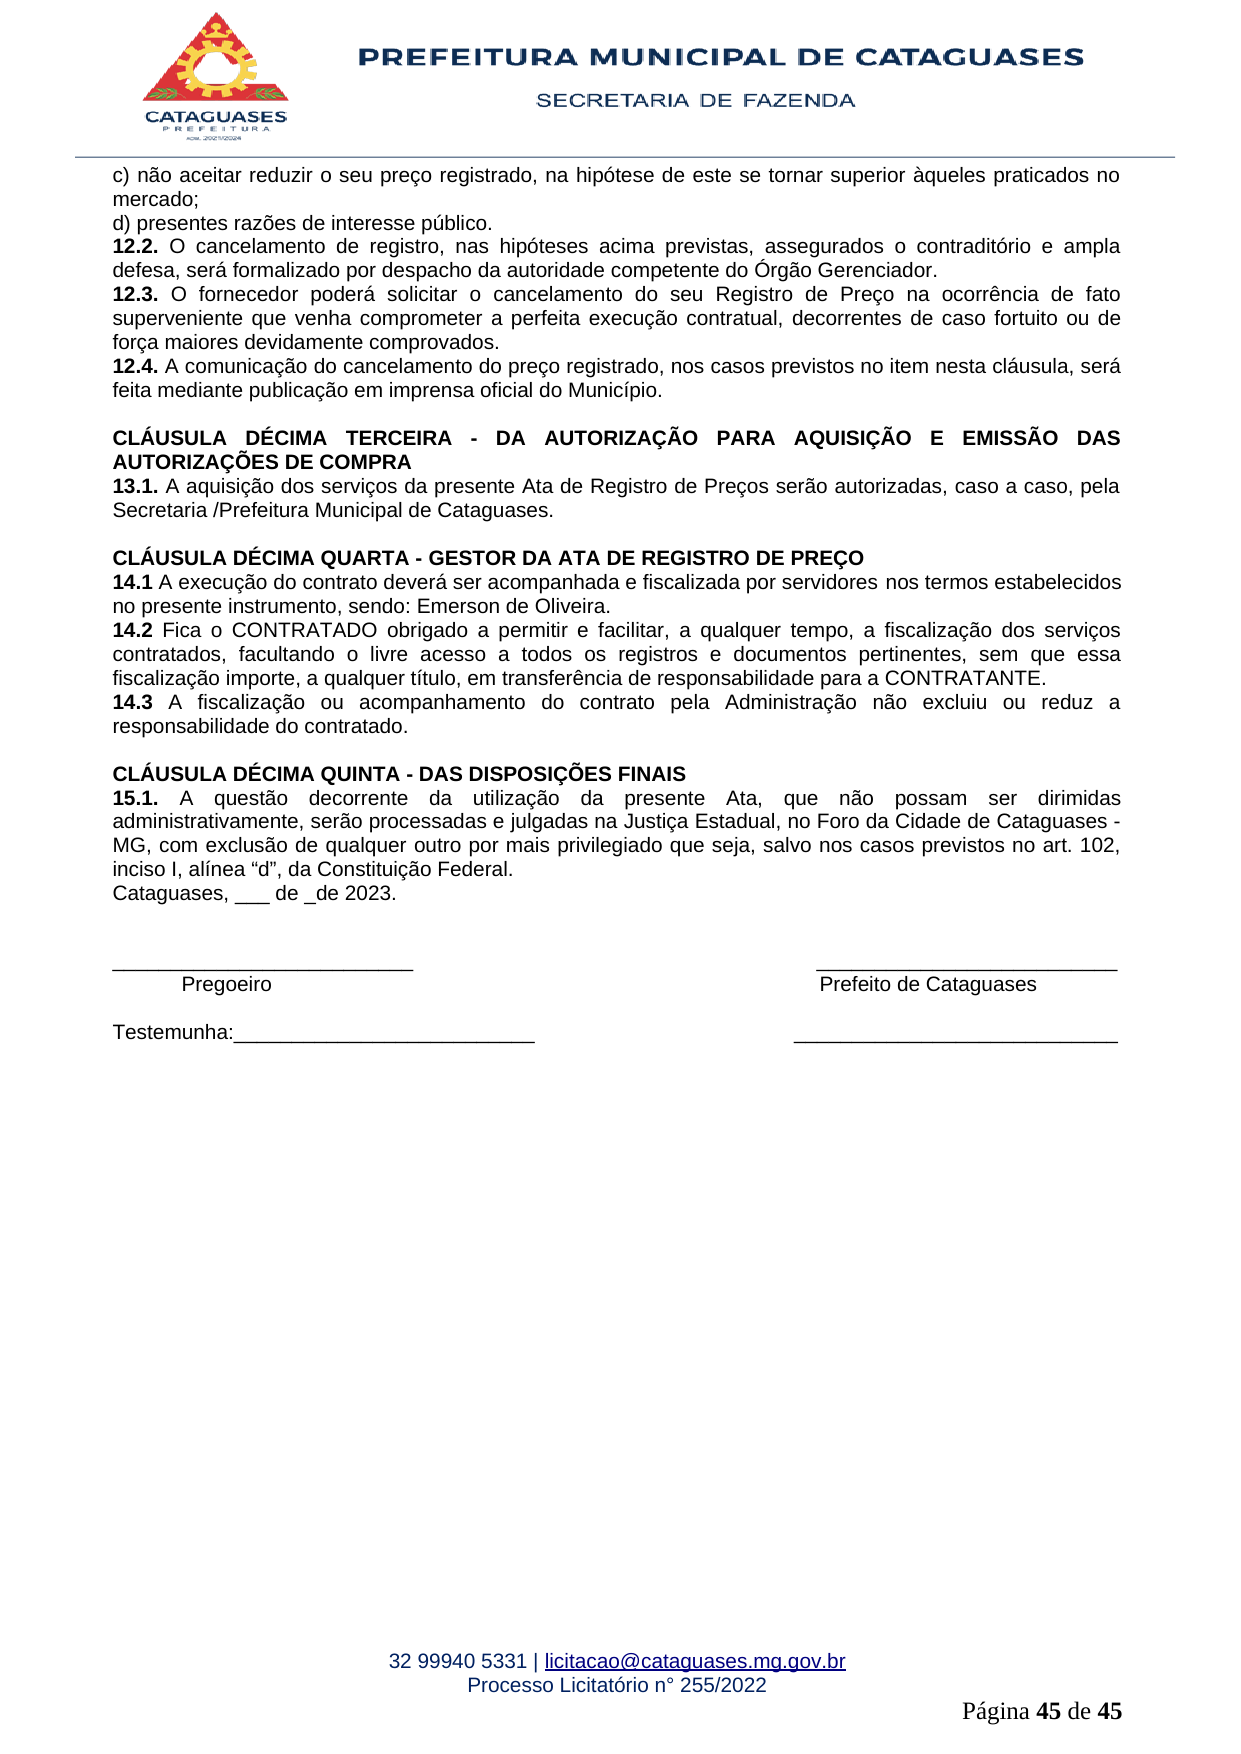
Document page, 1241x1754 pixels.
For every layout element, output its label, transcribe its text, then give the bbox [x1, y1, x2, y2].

text Cataguases, ___ de _de 2023. [112, 881, 1122, 905]
text CLÁUSULA DÉCIMA TERCEIRA - DA AUTORIZAÇÃO PARA AQUISIÇÃO E EMISSÃO DAS AUTORIZAÇÕES DE COMPRA [112, 426, 1122, 474]
text CLÁUSULA DÉCIMA QUINTA - DAS DISPOSIÇÕES FINAIS [112, 761, 1122, 785]
text Testemunha:__________________________ ____________________________ [112, 1020, 1122, 1044]
text c) não aceitar reduzir o seu preço registrado, na hipótese de este se tornar superior àqueles praticados no mercado; [112, 162, 1122, 210]
text 14.2 Fica o CONTRATADO obrigado a permitir e facilitar, a qualquer tempo, a fiscalização dos serviços contratados, facultando o livre acesso a todos os registros e documentos pertinentes, sem que essa fiscalização importe, a qualquer título, em transferência de responsabilidade para a CONTRATANTE. [112, 618, 1122, 689]
text 13.1. A aquisição dos serviços da presente Ata de Registro de Preços serão autorizadas, caso a caso, pela Secretaria /Prefeitura Municipal de Cataguases. [112, 474, 1122, 522]
text 15.1. A questão decorrente da utilização da presente Ata, que não possam ser dirimidas administrativamente, serão processadas e julgadas na Justiça Estadual, no Foro da Cidade de Cataguases - MG, com exclusão de qualquer outro por mais privilegiado que seja, salvo nos casos previstos no art. 102, inciso I, alínea “d”, da Constituição Federal. [112, 785, 1122, 881]
text __________________________ __________________________ [112, 948, 1122, 972]
picture [75, 0, 1175, 185]
text Pregoeiro Prefeito de Cataguases [112, 972, 1122, 996]
text CLÁUSULA DÉCIMA QUARTA - GESTOR DA ATA DE REGISTRO DE PREÇO [112, 546, 1122, 570]
text 12.2. O cancelamento de registro, nas hipóteses acima previstas, assegurados o contraditório e ampla defesa, será formalizado por despacho da autoridade competente do Órgão Gerenciador. [112, 234, 1122, 282]
text d) presentes razões de interesse público. [112, 210, 1122, 234]
text 14.3 A fiscalização ou acompanhamento do contrato pela Administração não excluiu ou reduz a responsabilidade do contratado. [112, 689, 1122, 737]
text 12.4. A comunicação do cancelamento do preço registrado, nos casos previstos no item nesta cláusula, será feita mediante publicação em imprensa oficial do Município. [112, 354, 1122, 402]
text 14.1 A execução do contrato deverá ser acompanhada e fiscalizada por servidores nos termos estabelecidos no presente instrumento, sendo: Emerson de Oliveira. [112, 570, 1122, 618]
text 12.3. O fornecedor poderá solicitar o cancelamento do seu Registro de Preço na ocorrência de fato superveniente que venha comprometer a perfeita execução contratual, decorrentes de caso fortuito ou de força maiores devidamente comprovados. [112, 282, 1122, 354]
